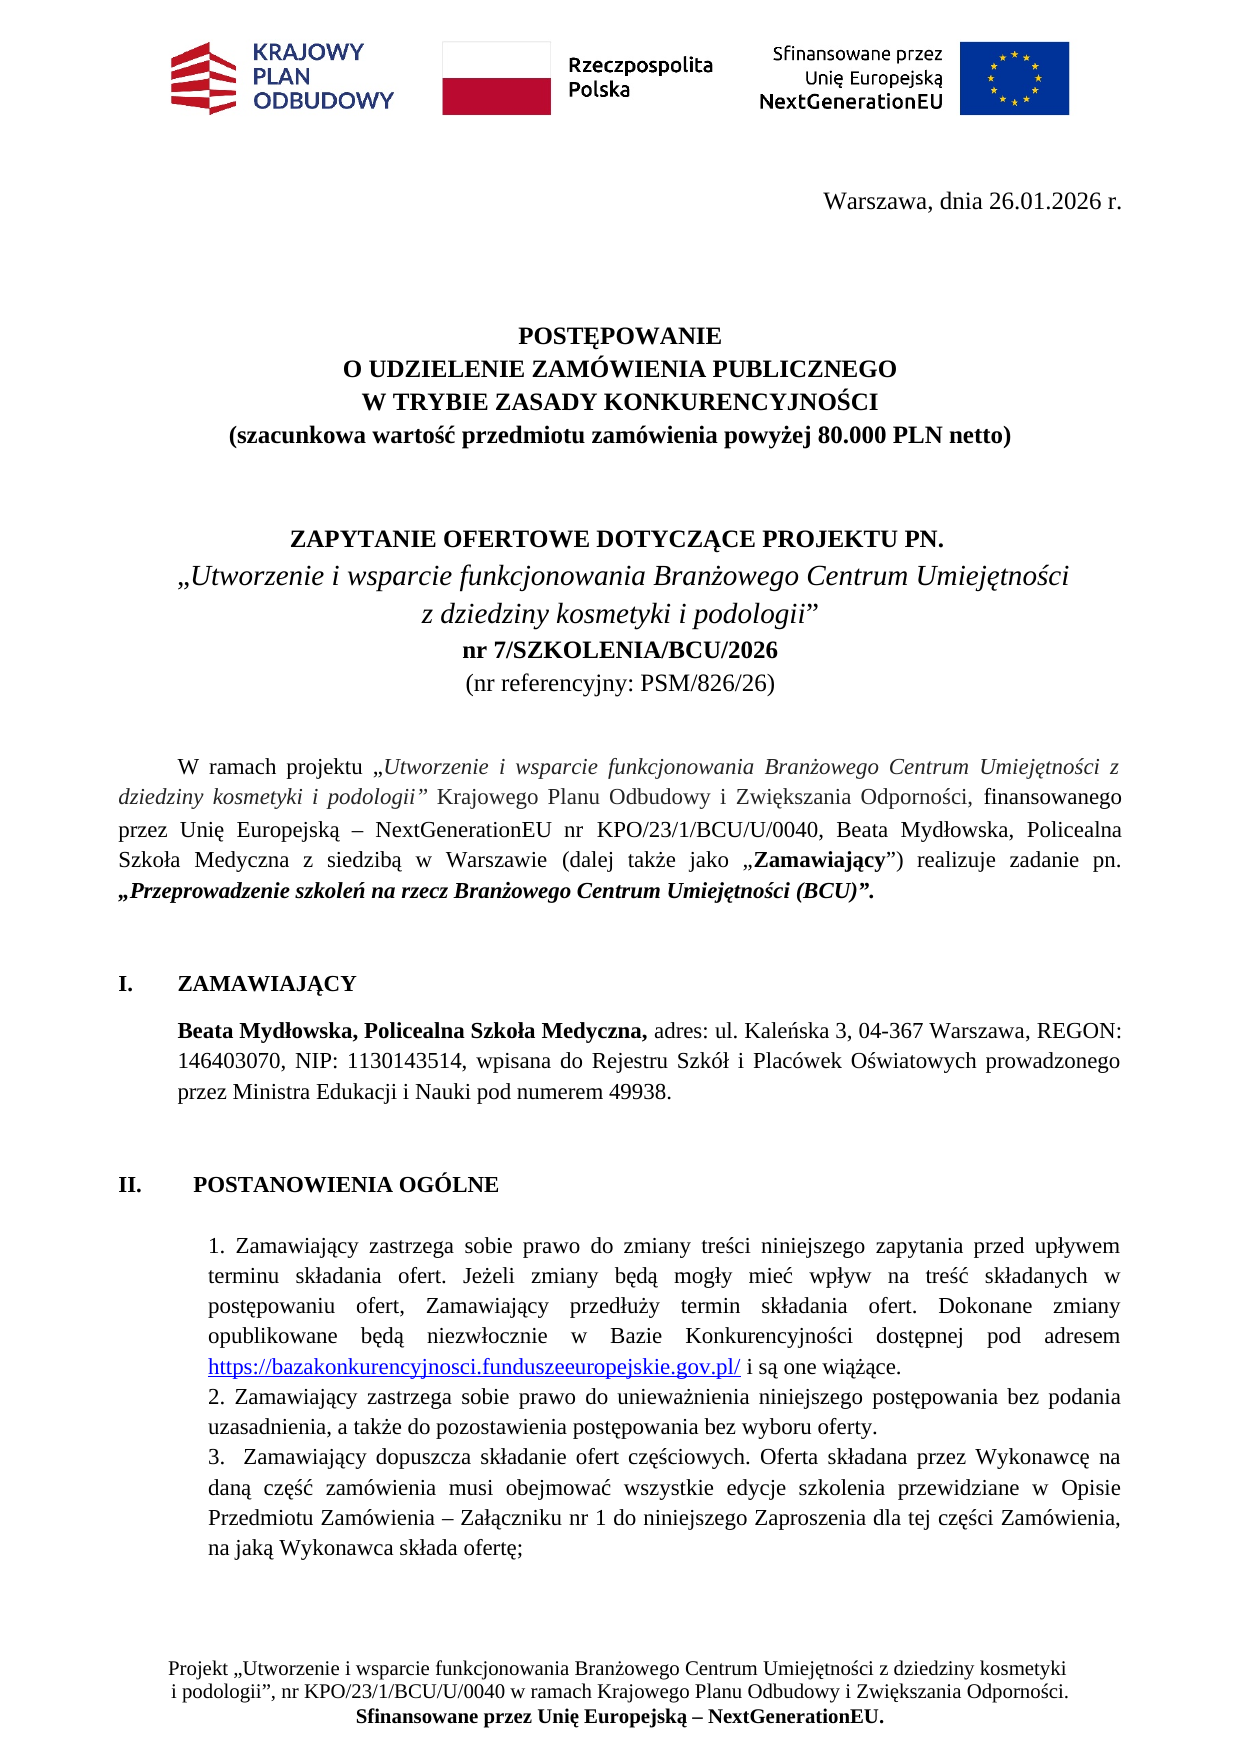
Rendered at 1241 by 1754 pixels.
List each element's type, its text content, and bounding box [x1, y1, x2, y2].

list ZAMAWIAJĄCY [118, 970, 1122, 997]
picture [147, 17, 1093, 139]
list 2. Zamawiający zastrzega sobie prawo do unieważnienia niniejszego postępowania bez podania uzasadnienia, a także do pozostawienia postępowania bez wyboru oferty. [208, 1383, 1122, 1439]
text (nr referencyjny: PSM/826/26) [118, 668, 1122, 732]
text POSTĘPOWANIE O UDZIELENIE ZAMÓWIENIA PUBLICZNEGO [118, 321, 1122, 382]
text Beata Mydłowska, Policealna Szkoła Medyczna, adres: ul. Kaleńska 3, 04-367 Warszawa, REGON: 146403070, NIP: 1130143514, wpisana do Rejestru Szkół i Placówek Oświatowych prowadzonego przez Ministra Edukacji i Nauki pod numerem 49938. [177, 1017, 1122, 1104]
text W ramach projektu „Utworzenie i wsparcie funkcjonowania Branżowego Centrum Umiejętności z dziedziny kosmetyki i podologii” Krajowego Planu Odbudowy i Zwiększania Odporności, finansowanego przez Unię Europejską – NextGenerationEU nr KPO/23/1/BCU/U/0040, Beata Mydłowska, Policealna Szkoła Medyczna z siedzibą w Warszawie (dalej także jako „Zamawiający”) realizuje zadanie pn. „Przeprowadzenie szkoleń na rzecz Branżowego Centrum Umiejętności (BCU)”. [118, 753, 1122, 903]
text nr 7/SZKOLENIA/BCU/2026 [118, 635, 1122, 664]
list 3. Zamawiający dopuszcza składanie ofert częściowych. Oferta składana przez Wykonawcę na daną część zamówienia musi obejmować wszystkie edycje szkolenia przewidziane w Opisie Przedmiotu Zamówienia – Załączniku nr 1 do niniejszego Zaproszenia dla tej części Zamówienia, na jaką Wykonawca składa ofertę; [208, 1443, 1122, 1560]
text (szacunkowa wartość przedmiotu zamówienia powyżej 80.000 PLN netto) [118, 420, 1122, 448]
list 1. Zamawiający zastrzega sobie prawo do zmiany treści niniejszego zapytania przed upływem terminu składania ofert. Jeżeli zmiany będą mogły mieć wpływ na treść składanych w postępowaniu ofert, Zamawiający przedłuży termin składania ofert. Dokonane zmiany opublikowane będą niezwłocznie w Bazie Konkurencyjności dostępnej pod adresem https://bazakonkurencyjnosci.funduszeeuropejskie.gov.pl/ i są one wiążące. [208, 1232, 1122, 1379]
list POSTANOWIENIA OGÓLNE [118, 1171, 1122, 1198]
text z dziedziny kosmetyki i podologii” [118, 597, 1122, 630]
text Warszawa, dnia 26.01.2026 r. [118, 186, 1122, 215]
text ZAPYTANIE OFERTOWE DOTYCZĄCE PROJEKTU PN. „Utworzenie i wsparcie funkcjonowania Branżowego Centrum Umiejętności [118, 524, 1122, 592]
text W TRYBIE ZASADY KONKURENCYJNOŚCI [118, 387, 1122, 416]
